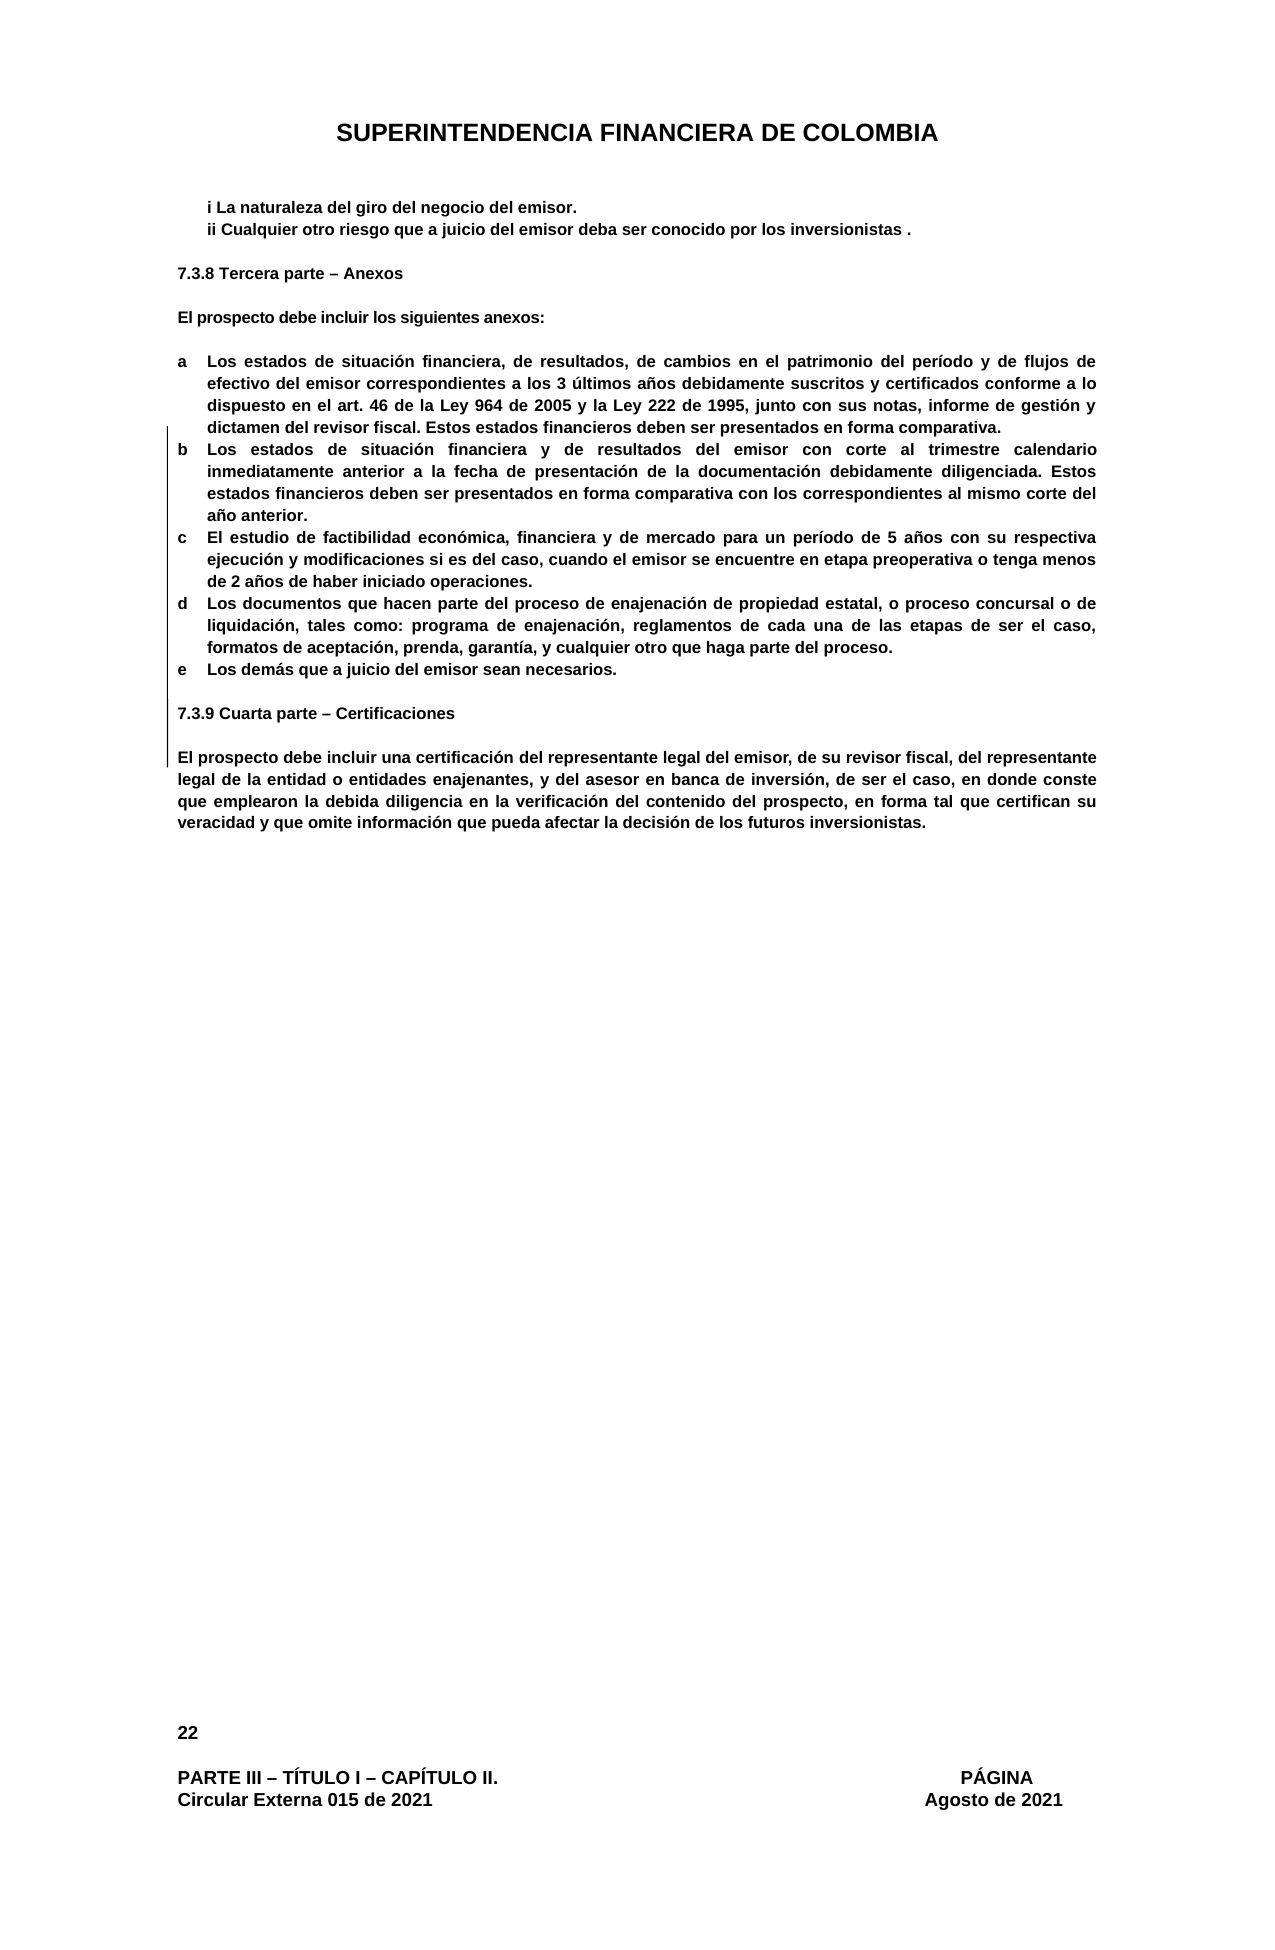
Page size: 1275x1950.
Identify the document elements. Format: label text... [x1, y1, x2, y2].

subtitle Los estados de situación financiera, de resultados, de cambios en el patrimonio del período y de flujos de efectivo del emisor correspondientes a los 3 últimos años debidamente suscritos y certificados conforme a lo dispuesto en el art. 46 de la Ley 964 de 2005 y la Ley 222 de 1995, junto con sus notas, informe de gestión y dictamen del revisor fiscal. Estos estados financieros deben ser presentados en forma comparativa. [177, 352, 1098, 437]
subtitle Cualquier otro riesgo que a juicio del emisor deba ser conocido por los inversionistas . [207, 220, 1098, 239]
subtitle El estudio de factibilidad económica, financiera y de mercado para un período de 5 años con su respectiva ejecución y modificaciones si es del caso, cuando el emisor se encuentre en etapa preoperativa o tenga menos de 2 años de haber iniciado operaciones. [177, 528, 1098, 591]
subtitle Los documentos que hacen parte del proceso de enajenación de propiedad estatal, o proceso concursal o de liquidación, tales como: programa de enajenación, reglamentos de cada una de las etapas de ser el caso, formatos de aceptación, prenda, garantía, y cualquier otro que haga parte del proceso. [177, 593, 1098, 657]
subtitle Cuarta parte – Certificaciones [177, 703, 1098, 723]
text El prospecto debe incluir una certificación del representante legal del emisor, de su revisor fiscal, del representante legal de la entidad o entidades enajenantes, y del asesor en banca de inversión, de ser el caso, en donde conste que emplearon la debida diligencia en la verificación del contenido del prospecto, en forma tal que certifican su veracidad y que omite información que pueda afectar la decisión de los futuros inversionistas. [177, 747, 1098, 832]
subtitle La naturaleza del giro del negocio del emisor. [207, 198, 1098, 217]
text El prospecto debe incluir los siguientes anexos: [177, 308, 1098, 327]
subtitle Tercera parte – Anexos [177, 264, 1098, 283]
subtitle Los estados de situación financiera y de resultados del emisor con corte al trimestre calendario inmediatamente anterior a la fecha de presentación de la documentación debidamente diligenciada. Estos estados financieros deben ser presentados en forma comparativa con los correspondientes al mismo corte del año anterior. [177, 440, 1098, 525]
subtitle Los demás que a juicio del emisor sean necesarios. [177, 659, 1098, 679]
